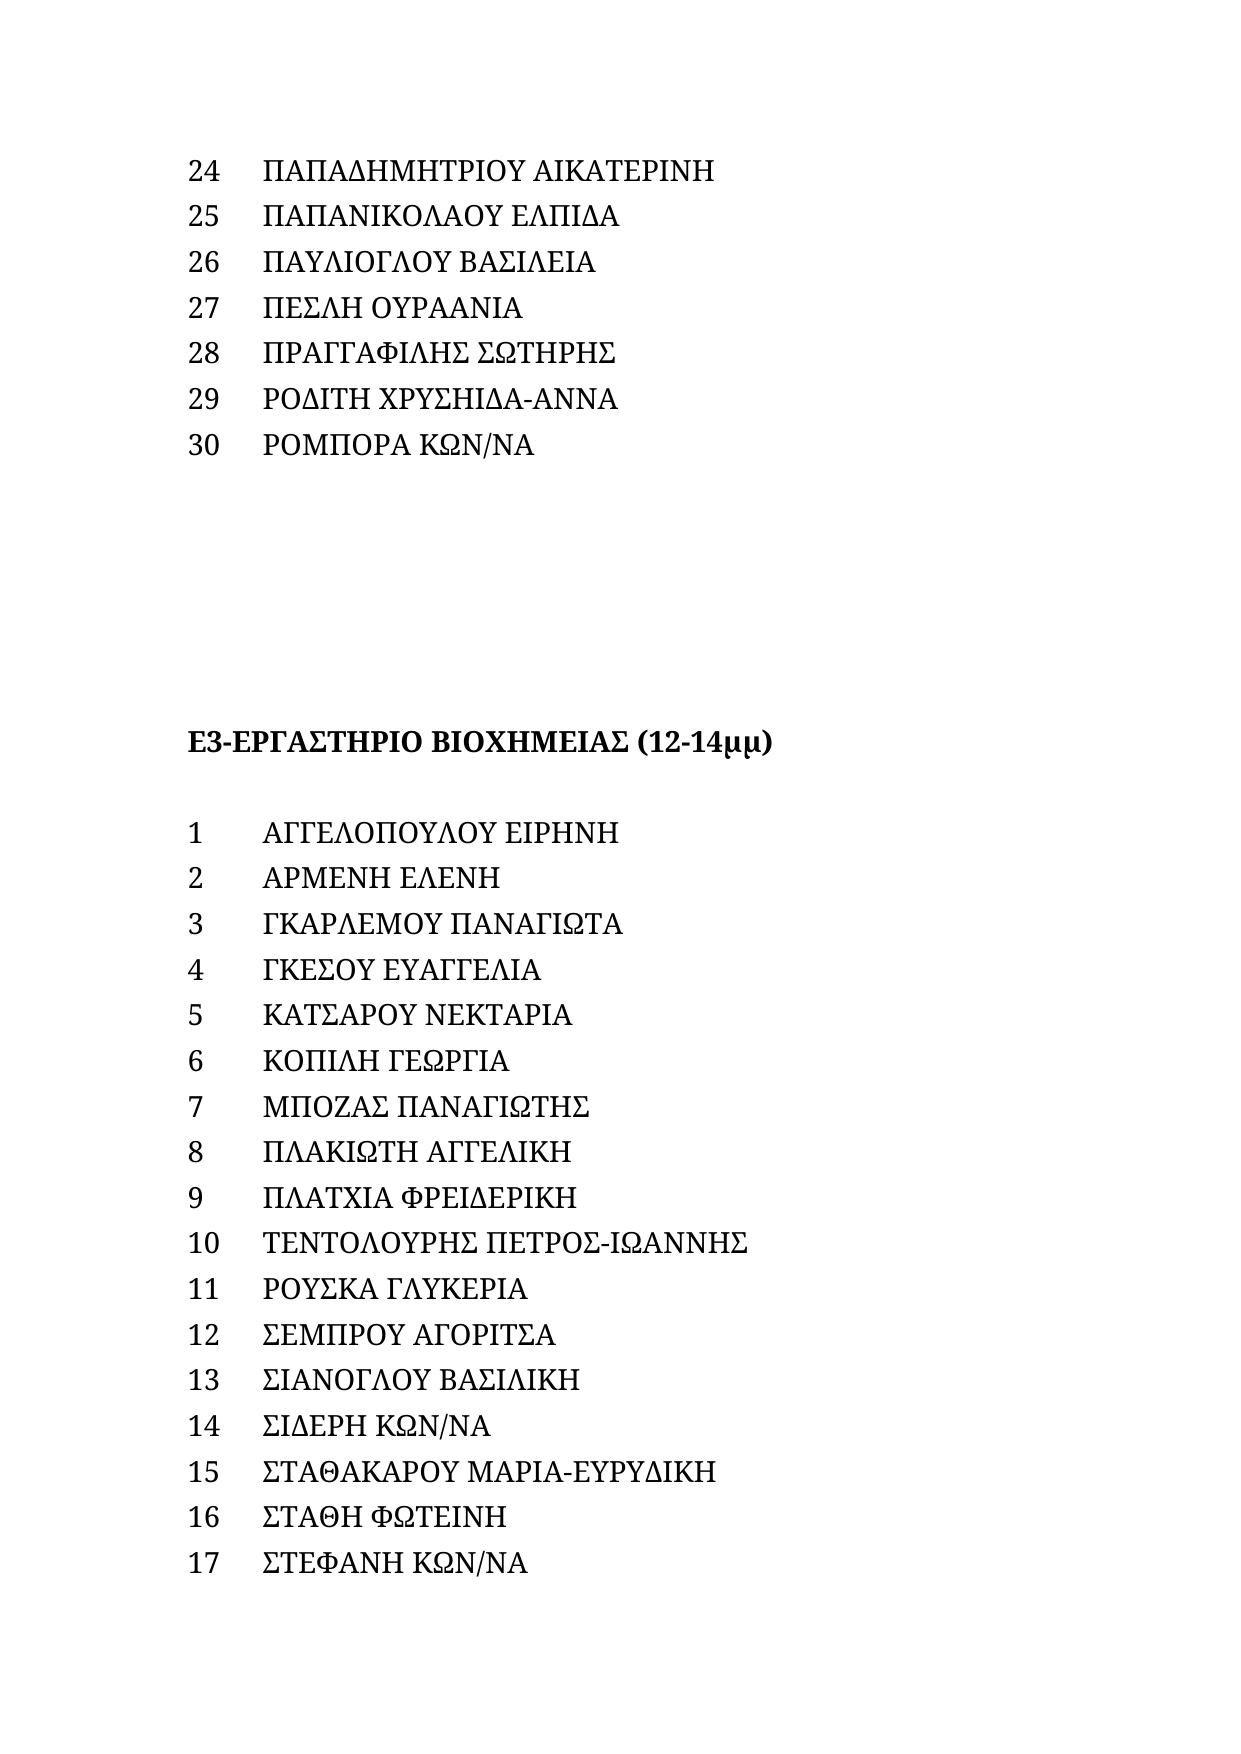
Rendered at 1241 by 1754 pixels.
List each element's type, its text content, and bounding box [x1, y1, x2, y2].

text 3 ΓΚΑΡΛΕΜΟΥ ΠΑΝΑΓΙΩΤΑ [187, 903, 1053, 943]
text 12 ΣΕΜΠΡΟΥ ΑΓΟΡΙΤΣΑ [187, 1314, 1053, 1354]
text 25 ΠΑΠΑΝΙΚΟΛΑΟΥ ΕΛΠΙΔΑ [187, 196, 1053, 235]
text 8 ΠΛΑΚΙΩΤΗ ΑΓΓΕΛΙΚΗ [187, 1132, 1053, 1171]
text 24 ΠΑΠΑΔΗΜΗΤΡΙΟΥ ΑΙΚΑΤΕΡΙΝΗ [187, 150, 1053, 190]
text 1 ΑΓΓΕΛΟΠΟΥΛΟΥ ΕΙΡΗΝΗ [187, 812, 1053, 852]
text 16 ΣΤΑΘΗ ΦΩΤΕΙΝΗ [187, 1497, 1053, 1536]
text 29 ΡΟΔΙΤΗ ΧΡΥΣΗΙΔΑ-ΑΝΝΑ [187, 378, 1053, 418]
text 15 ΣΤΑΘΑΚΑΡΟΥ ΜΑΡΙΑ-ΕΥΡΥΔΙΚΗ [187, 1451, 1053, 1491]
text 10 ΤΕΝΤΟΛΟΥΡΗΣ ΠΕΤΡΟΣ-ΙΩΑΝΝΗΣ [187, 1223, 1053, 1262]
text 13 ΣΙΑΝΟΓΛΟΥ ΒΑΣΙΛΙΚΗ [187, 1360, 1053, 1399]
text 11 ΡΟΥΣΚΑ ΓΛΥΚΕΡΙΑ [187, 1268, 1053, 1308]
text 6 ΚΟΠΙΛΗ ΓΕΩΡΓΙΑ [187, 1040, 1053, 1080]
text 5 ΚΑΤΣΑΡΟΥ ΝΕΚΤΑΡΙΑ [187, 995, 1053, 1034]
text 14 ΣΙΔΕΡΗ ΚΩΝ/ΝΑ [187, 1405, 1053, 1445]
text 17 ΣΤΕΦΑΝΗ ΚΩΝ/ΝΑ [187, 1542, 1053, 1582]
text 30 ΡΟΜΠΟΡΑ ΚΩΝ/ΝΑ [187, 424, 1053, 463]
text Ε3-ΕΡΓΑΣΤΗΡΙΟ ΒΙΟΧΗΜΕΙΑΣ (12-14μμ) [187, 721, 1053, 761]
text 27 ΠΕΣΛΗ ΟΥΡΑΑΝΙΑ [187, 287, 1053, 327]
text 9 ΠΛΑΤΧΙΑ ΦΡΕΙΔΕΡΙΚΗ [187, 1177, 1053, 1217]
text 26 ΠΑΥΛΙΟΓΛΟΥ ΒΑΣΙΛΕΙΑ [187, 241, 1053, 281]
text 7 ΜΠΟΖΑΣ ΠΑΝΑΓΙΩΤΗΣ [187, 1086, 1053, 1126]
text 2 ΑΡΜΕΝΗ ΕΛΕΝΗ [187, 858, 1053, 897]
text 28 ΠΡΑΓΓΑΦΙΛΗΣ ΣΩΤΗΡΗΣ [187, 332, 1053, 372]
text 4 ΓΚΕΣΟΥ ΕΥΑΓΓΕΛΙΑ [187, 949, 1053, 989]
